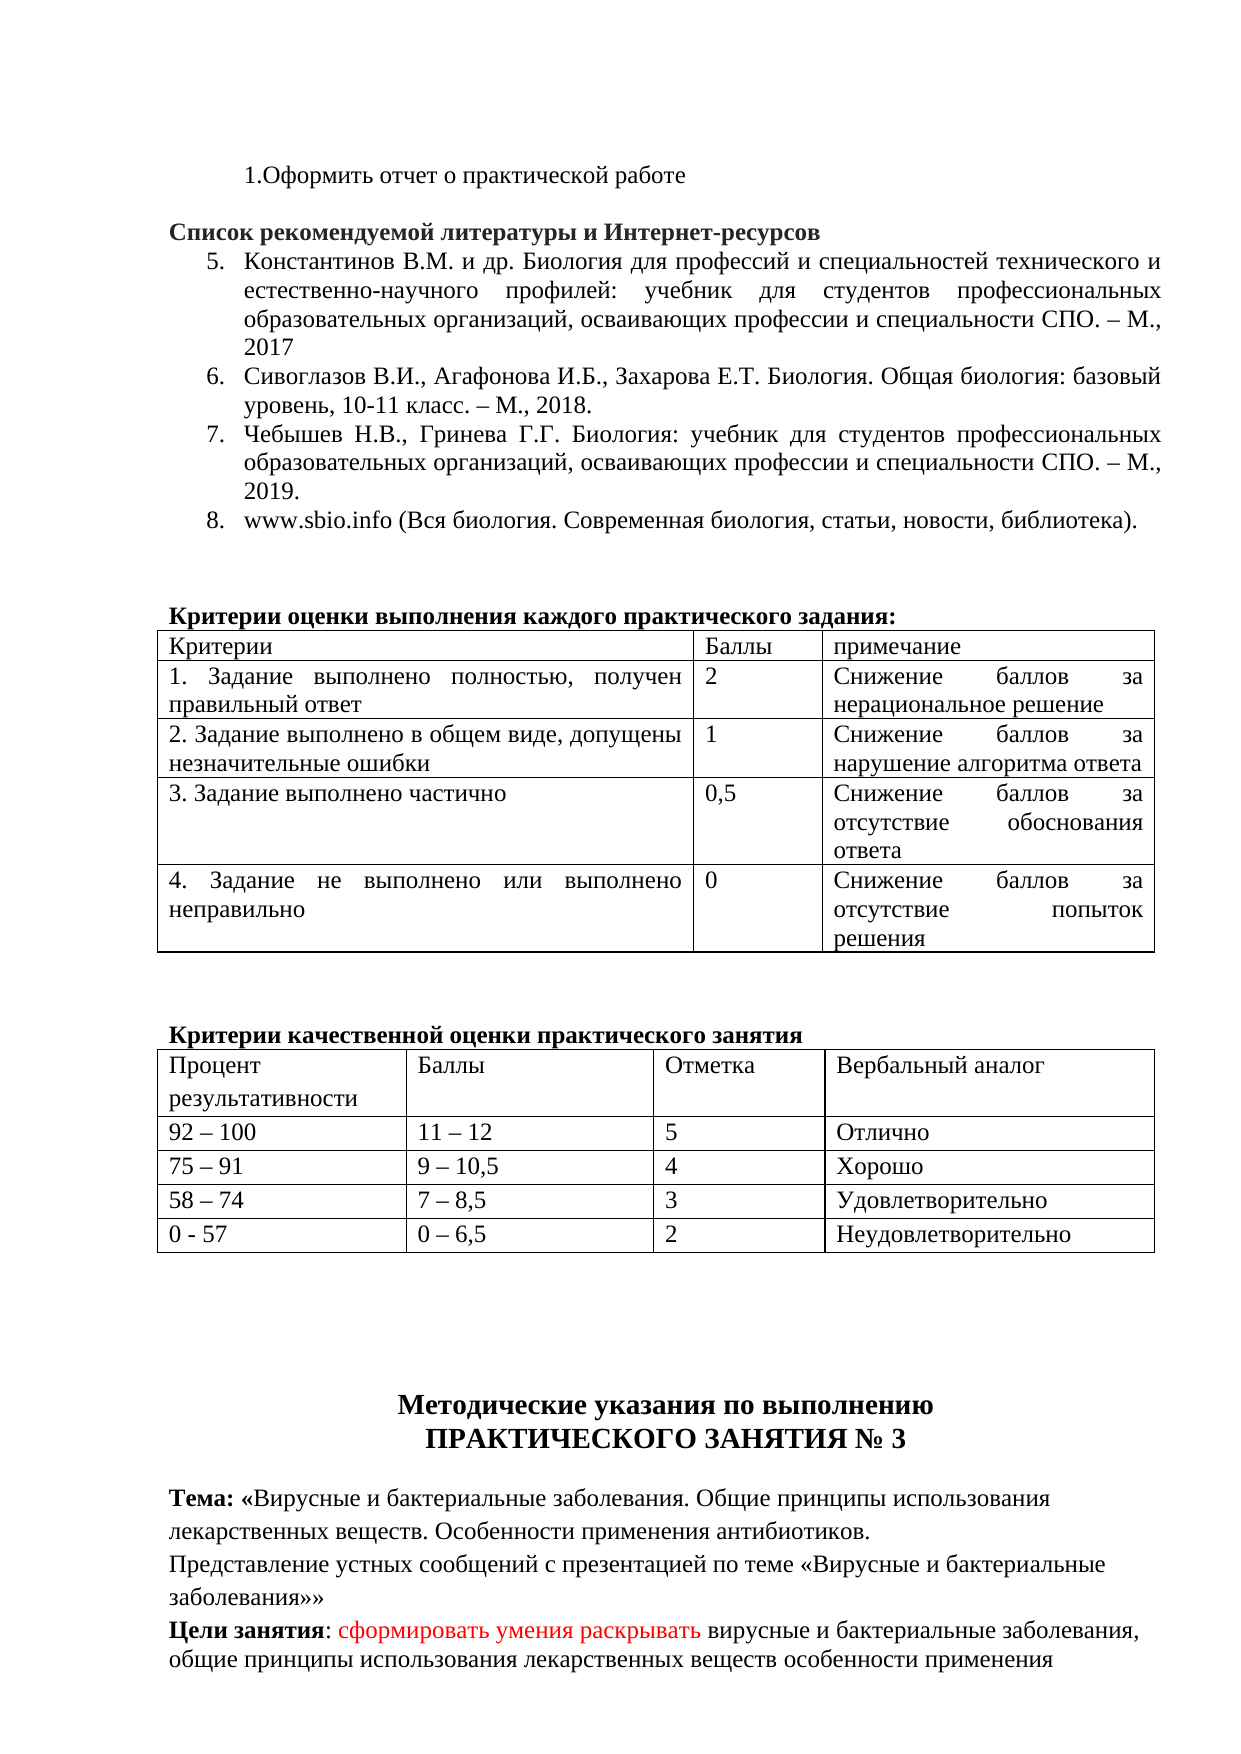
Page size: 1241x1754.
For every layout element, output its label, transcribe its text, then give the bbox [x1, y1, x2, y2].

table_header Процент результативности [158, 1050, 406, 1116]
table_header Вербальный аналог [826, 1050, 1154, 1116]
table_cell 11 – 12 [407, 1117, 653, 1150]
table_cell 0,5 [694, 778, 822, 864]
text ПРАКТИЧЕСКОГО ЗАНЯТИЯ № 3 [169, 1421, 1162, 1454]
table_cell Снижение баллов за нерациональное решение [823, 661, 1154, 718]
table_cell 3 [654, 1185, 824, 1218]
list Чебышев Н.В., Гринева Г.Г. Биология: учебник для студентов профессиональных образовательных организаций, осваивающих профессии и специальности СПО. – М., 2019. [206, 419, 1162, 505]
table_header Отметка [654, 1050, 824, 1116]
table_cell 4. Задание не выполнено или выполнено неправильно [158, 865, 693, 951]
table_header Баллы [407, 1050, 653, 1116]
table_cell 4 [654, 1151, 824, 1184]
table_cell 7 – 8,5 [407, 1185, 653, 1218]
table_cell 58 – 74 [158, 1185, 406, 1218]
list Константинов В.М. и др. Биология для профессий и специальностей технического и естественно-научного профилей: учебник для студентов профессиональных образовательных организаций, осваивающих профессии и специальности СПО. – М., 2017 [206, 246, 1162, 361]
table_cell 0 [694, 865, 822, 951]
table_cell 2 [654, 1219, 824, 1252]
table_header Баллы [694, 631, 822, 660]
table_cell Удовлетворительно [826, 1185, 1154, 1218]
list Сивоглазов В.И., Агафонова И.Б., Захарова Е.Т. Биология. Общая биология: базовый уровень, 10-11 класс. – М., 2018. [206, 361, 1162, 419]
table_cell Хорошо [826, 1151, 1154, 1184]
table_cell 2 [694, 661, 822, 718]
table_cell 1 [694, 719, 822, 777]
table_cell 1. Задание выполнено полностью, получен правильный ответ [158, 661, 693, 718]
text Представление устных сообщений с презентацией по теме «Вирусные и бактериальные заболевания»» [169, 1549, 1162, 1611]
table_cell 9 – 10,5 [407, 1151, 653, 1184]
list 1.Оформить отчет о практической работе [244, 160, 1162, 189]
text Тема: «Вирусные и бактериальные заболевания. Общие принципы использования лекарственных веществ. Особенности применения антибиотиков. [169, 1483, 1162, 1545]
table_cell 5 [654, 1117, 824, 1150]
table_header Критерии [158, 631, 693, 660]
table_cell 92 – 100 [158, 1117, 406, 1150]
table_cell Неудовлетворительно [826, 1219, 1154, 1252]
table_cell 0 – 6,5 [407, 1219, 653, 1252]
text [169, 1615, 1162, 1673]
table_cell 2. Задание выполнено в общем виде, допущены незначительные ошибки [158, 719, 693, 777]
text Методические указания по выполнению [169, 1387, 1162, 1421]
table_cell 0 - 57 [158, 1219, 406, 1252]
table_cell Снижение баллов за отсутствие обоснования ответа [823, 778, 1154, 864]
table_header примечание [823, 631, 1154, 660]
text Критерии оценки выполнения каждого практического задания: [169, 601, 1162, 630]
table_cell Снижение баллов за нарушение алгоритма ответа [823, 719, 1154, 777]
text Список рекомендуемой литературы и Интернет-ресурсов [169, 217, 1162, 246]
table_cell 75 – 91 [158, 1151, 406, 1184]
text Критерии качественной оценки практического занятия [169, 1020, 1162, 1049]
table_cell Отлично [826, 1117, 1154, 1150]
table_cell Снижение баллов за отсутствие попыток решения [823, 865, 1154, 951]
table_cell 3. Задание выполнено частично [158, 778, 693, 864]
list www.sbio.info (Вся биология. Современная биология, статьи, новости, библиотека). [206, 505, 1162, 534]
